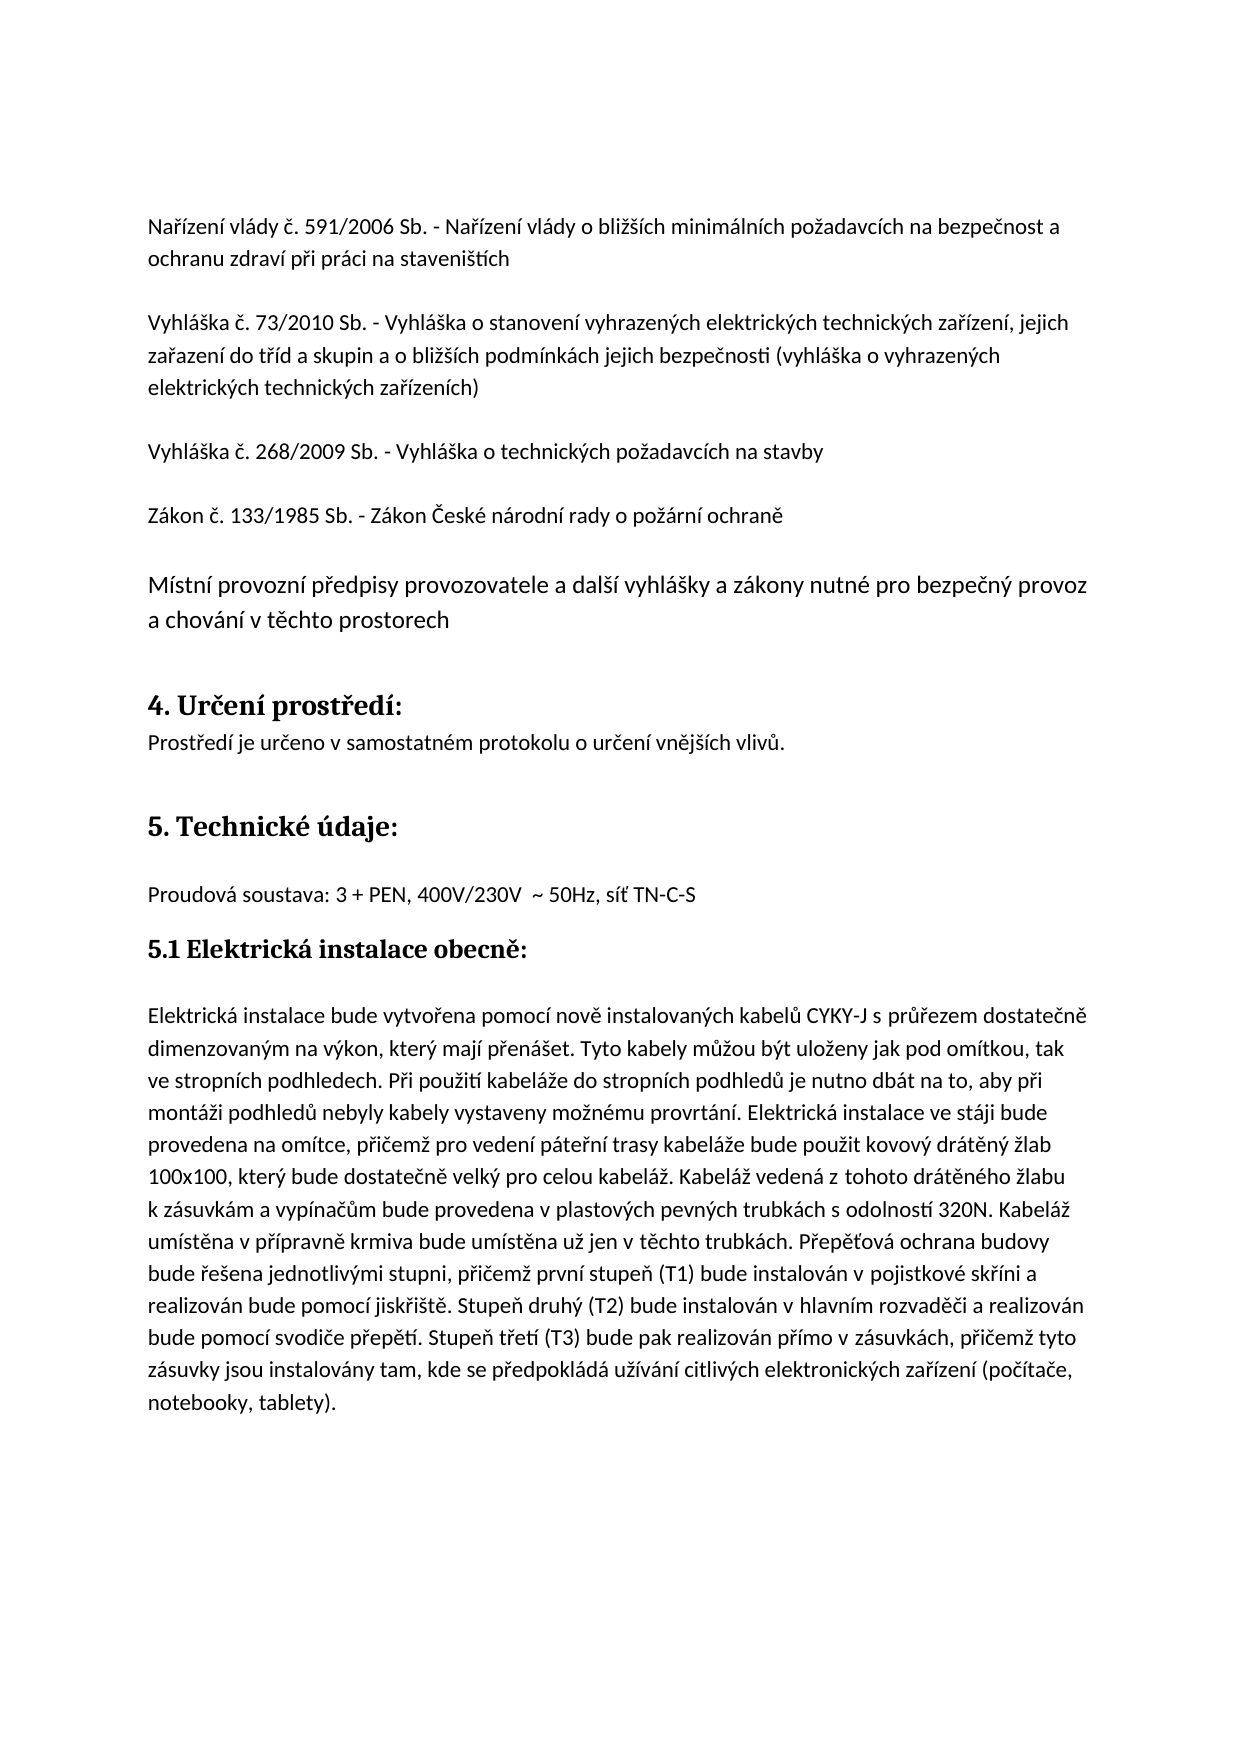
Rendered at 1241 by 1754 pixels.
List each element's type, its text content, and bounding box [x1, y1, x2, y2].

text Vyhláška č. 73/2010 Sb. - Vyhláška o stanovení vyhrazených elektrických technických zařízení, jejich zařazení do tříd a skupin a o bližších podmínkách jejich bezpečnosti (vyhláška o vyhrazených elektrických technických zařízeních) [148, 308, 1093, 401]
text Elektrická instalace bude vytvořena pomocí nově instalovaných kabelů CYKY-J s průřezem dostatečně dimenzovaným na výkon, který mají přenášet. Tyto kabely můžou být uloženy jak pod omítkou, tak ve stropních podhledech. Při použití kabeláže do stropních podhledů je nutno dbát na to, aby při montáži podhledů nebyly kabely vystaveny možnému provrtání. Elektrická instalace ve stáji bude provedena na omítce, přičemž pro vedení páteřní trasy kabeláže bude použit kovový drátěný žlab 100x100, který bude dostatečně velký pro celou kabeláž. Kabeláž vedená z tohoto drátěného žlabu k zásuvkám a vypínačům bude provedena v plastových pevných trubkách s odolností 320N. Kabeláž umístěna v přípravně krmiva bude umístěna už jen v těchto trubkách. Přepěťová ochrana budovy bude řešena jednotlivými stupni, přičemž první stupeň (T1) bude instalován v pojistkové skříni a realizován bude pomocí jiskřiště. Stupeň druhý (T2) bude instalován v hlavním rozvaděči a realizován bude pomocí svodiče přepětí. Stupeň třetí (T3) bude pak realizován přímo v zásuvkách, přičemž tyto zásuvky jsou instalovány tam, kde se předpokládá užívání citlivých elektronických zařízení (počítače, notebooky, tablety). [148, 1002, 1093, 1416]
text Vyhláška č. 268/2009 Sb. - Vyhláška o technických požadavcích na stavby [148, 437, 1093, 465]
text Místní provozní předpisy provozovatele a další vyhlášky a zákony nutné pro bezpečný provoz a chování v těchto prostorech [148, 569, 1093, 635]
text Zákon č. 133/1985 Sb. - Zákon České národní rady o požární ochraně [148, 502, 1093, 530]
text Nařízení vlády č. 591/2006 Sb. - Nařízení vlády o bližších minimálních požadavcích na bezpečnost a ochranu zdraví při práci na staveništích [148, 212, 1093, 272]
subtitle 4. Určení prostředí: [148, 689, 1093, 723]
subtitle 5.1 Elektrická instalace obecně: [148, 934, 1093, 965]
subtitle 5. Technické údaje: [148, 810, 1093, 843]
text Proudová soustava: 3 + PEN, 400V/230V ~ 50Hz, síť TN-C-S [148, 881, 1093, 909]
text Prostředí je určeno v samostatném protokolu o určení vnějších vlivů. [148, 728, 1093, 756]
